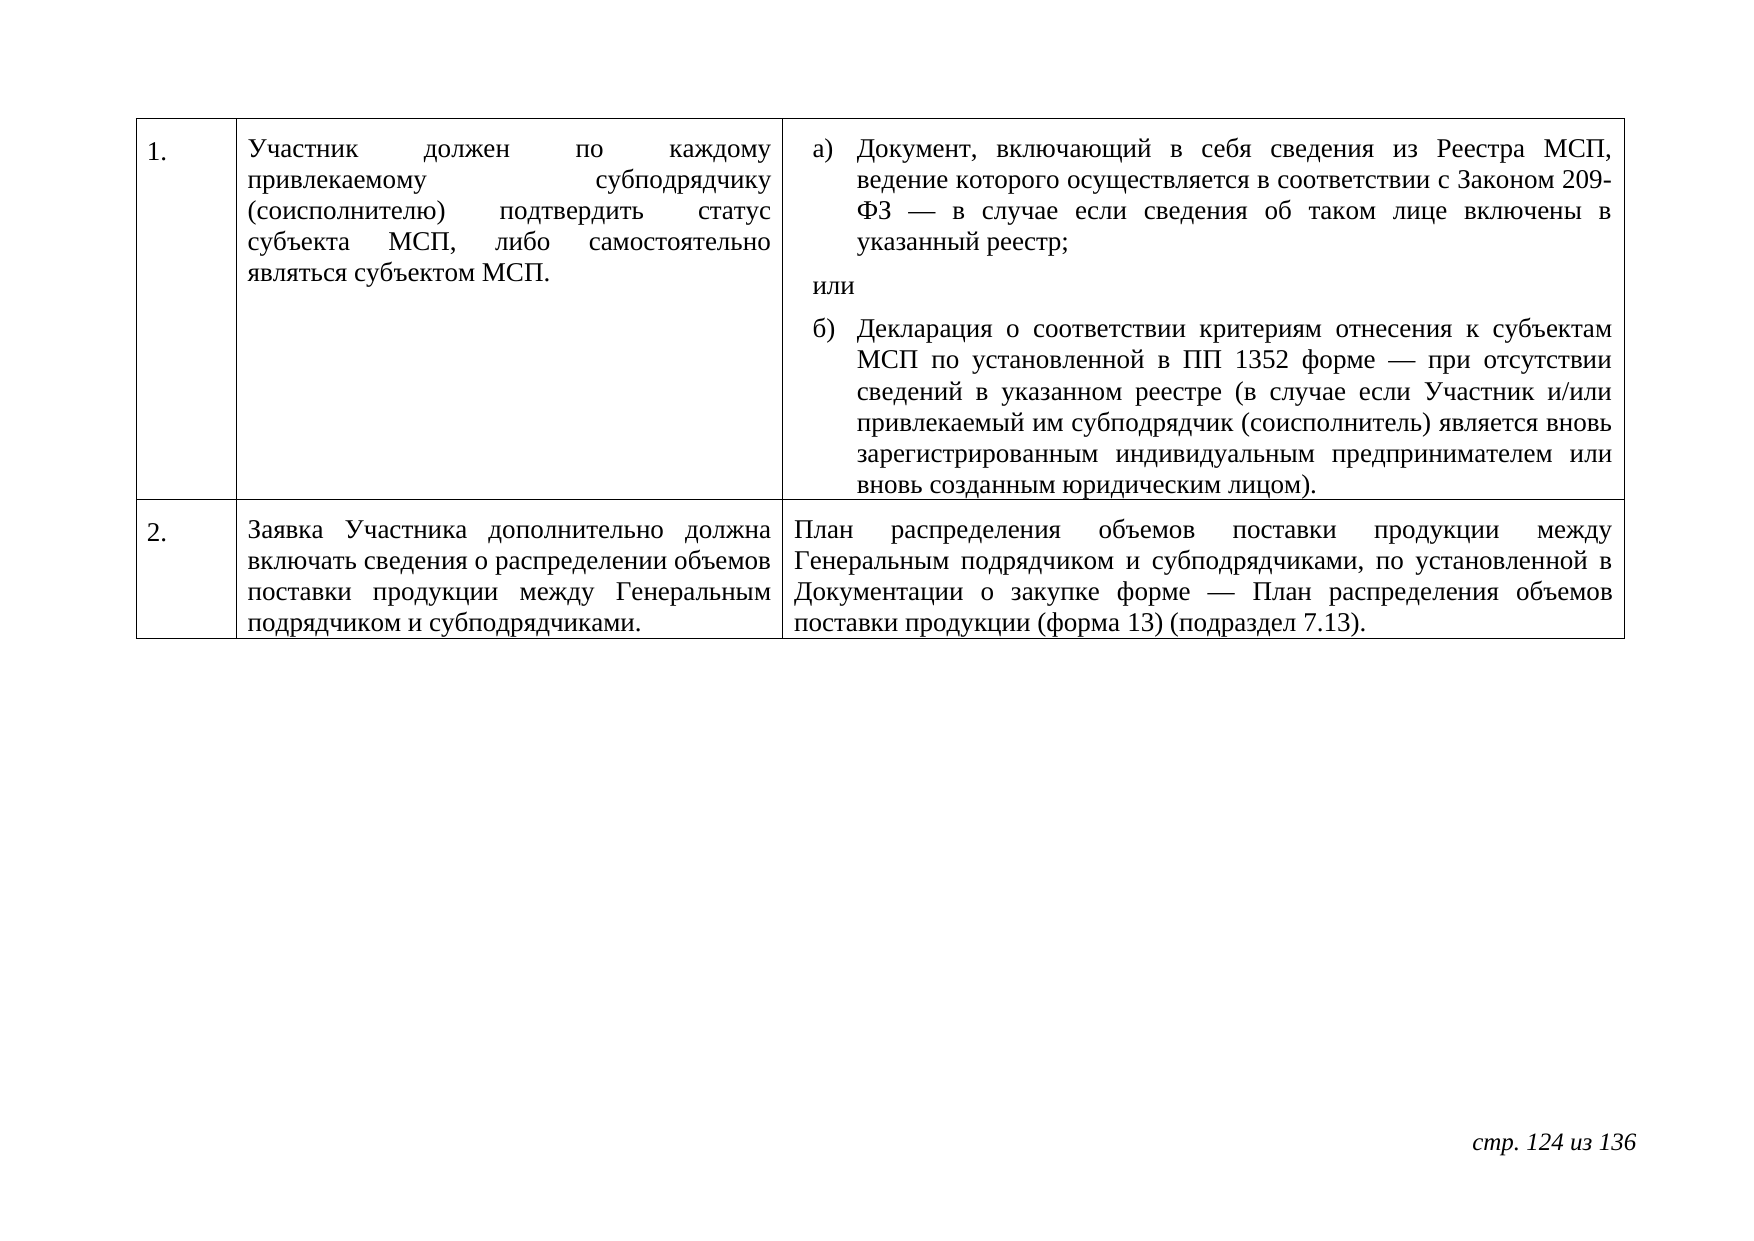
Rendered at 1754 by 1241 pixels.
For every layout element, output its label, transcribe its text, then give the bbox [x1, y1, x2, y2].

table_cell [137, 500, 236, 637]
table_cell Заявка Участника дополнительно должна включать сведения о распределении объемов поставки продукции между Генеральным подрядчиком и субподрядчиками. [237, 500, 782, 637]
table_cell План распределения объемов поставки продукции между Генеральным подрядчиком и субподрядчиками, по установленной в Документации о закупке форме — План распределения объемов поставки продукции (форма 13) (подраздел 7.13). [783, 500, 1624, 637]
table_cell [137, 119, 236, 499]
table_cell Участник должен по каждому привлекаемому субподрядчику (соисполнителю) подтвердить статус субъекта МСП, либо самостоятельно являться субъектом МСП. [237, 119, 782, 499]
table_cell Документ, включающий в себя сведения из Реестра МСП, ведение которого осуществляется в соответствии с Законом 209-ФЗ — в случае если сведения об таком лице включены в указанный реестр; или Декларация о соответствии критериям отнесения к субъектам МСП по установленной в ПП 1352 форме — при отсутствии сведений в указанном реестре (в случае если Участник и/или привлекаемый им субподрядчик (соисполнитель) является вновь зарегистрированным индивидуальным предпринимателем или вновь созданным юридическим лицом). [783, 119, 1624, 499]
